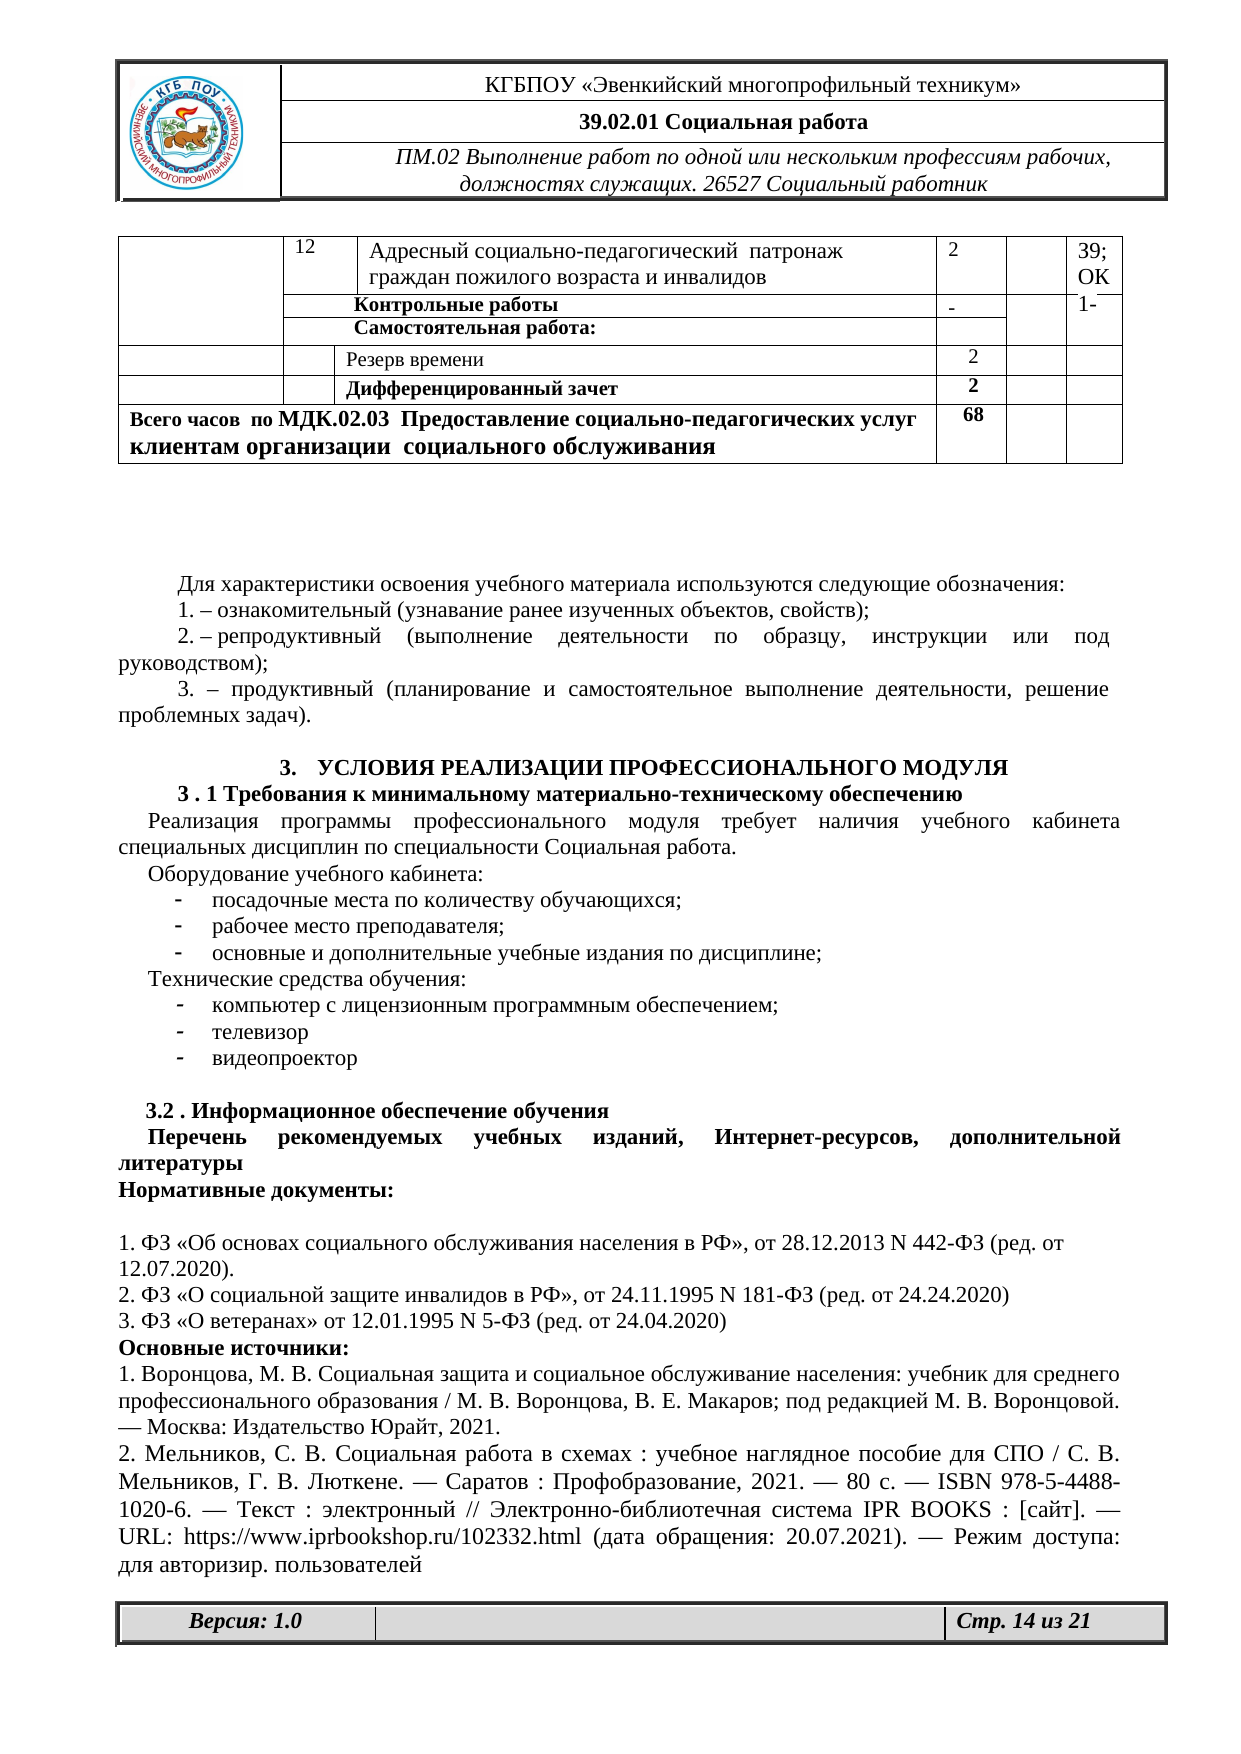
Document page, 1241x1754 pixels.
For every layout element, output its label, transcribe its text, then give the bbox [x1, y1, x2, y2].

list рабочее место преподавателя; [174, 912, 1122, 939]
table_cell Самостоятельная работа: [284, 318, 936, 345]
table_cell [119, 346, 283, 374]
table_cell [284, 346, 334, 374]
text 1. – ознакомительный (узнавание ранее изученных объектов, свойств); [118, 596, 1111, 622]
table_cell [284, 376, 334, 403]
text Для характеристики освоения учебного материала используются следующие обозначения: [118, 570, 1111, 596]
list УСЛОВИЯ РЕАЛИЗАЦИИ ПРОФЕССИОНАЛЬНОГО МОДУЛЯ [177, 754, 1111, 781]
text Оборудование учебного кабинета: [118, 859, 1122, 886]
list видеопроектор [118, 1044, 1122, 1070]
picture [129, 76, 244, 191]
table_cell Адресный социально-педагогический патронаж граждан пожилого возраста и инвалидов [358, 237, 936, 294]
table_cell Дифференцированный зачет [335, 376, 936, 403]
text Реализация программы профессионального модуля требует наличия учебного кабинета специальных дисциплин по специальности Социальная работа. [118, 807, 1122, 859]
table_cell [1067, 376, 1122, 403]
table_cell [937, 318, 1006, 345]
table_cell Контрольные работы [284, 295, 936, 317]
text 3. – продуктивный (планирование и самостоятельное выполнение деятельности, решение проблемных задач). [118, 675, 1111, 728]
list посадочные места по количеству обучающихся; [174, 886, 1122, 912]
table_cell - [937, 295, 1006, 317]
text 3 . 1 Требования к минимальному материально-техническому обеспечению [118, 781, 1111, 807]
subtitle 3.2 . Информационное обеспечение обучения [145, 1097, 1122, 1123]
text 1. Воронцова, М. В. Социальная защита и социальное обслуживание населения: учебник для среднего профессионального образования / М. В. Воронцова, В. Е. Макаров; под редакцией М. В. Воронцовой. — Москва: Издательство Юрайт, 2021. [118, 1360, 1122, 1439]
table_cell [1067, 346, 1122, 374]
text 2. – репродуктивный (выполнение деятельности по образцу, инструкции или под руководством); [118, 622, 1111, 675]
table_cell 12 [284, 237, 357, 294]
table_cell Резерв времени [335, 346, 936, 374]
table_cell 68 [937, 405, 1006, 463]
text 1. ФЗ «Об основах социального обслуживания населения в РФ», от 28.12.2013 N 442-ФЗ (ред. от 12.07.2020). [118, 1228, 1122, 1281]
table_cell 2 [937, 346, 1006, 374]
text Основные источники: [118, 1334, 1122, 1360]
table_cell [1067, 295, 1122, 345]
text 3. ФЗ «О ветеранах» от 12.01.1995 N 5-ФЗ (ред. от 24.04.2020) [118, 1308, 1122, 1334]
table_cell [1007, 346, 1066, 374]
list основные и дополнительные учебные издания по дисциплине; [174, 939, 1122, 965]
table_cell [119, 376, 283, 403]
table_cell Всего часов по МДК.02.03 Предоставление социально-педагогических услуг клиентам организации социального обслуживания [119, 405, 936, 463]
list компьютер с лицензионным программным обеспечением; [118, 991, 1122, 1018]
picture [129, 76, 176, 124]
list телевизор [118, 1018, 1122, 1044]
text Технические средства обучения: [118, 965, 1122, 991]
table_cell [1007, 295, 1066, 345]
table_cell [1067, 405, 1122, 463]
table_cell 2 [937, 237, 1006, 294]
table_cell [1007, 405, 1066, 463]
text Перечень рекомендуемых учебных изданий, Интернет-ресурсов, дополнительной литературы [118, 1123, 1122, 1176]
text 2. Мельников, С. В. Социальная работа в схемах : учебное наглядное пособие для СПО / С. В. Мельников, Г. В. Люткене. — Саратов : Профобразование, 2021. — 80 c. — ISBN 978-5-4488-1020-6. — Текст : электронный // Электронно-библиотечная система IPR BOOKS : [сайт]. — URL: https://www.iprbookshop.ru/102332.html (дата обращения: 20.07.2021). — Режим доступа: для авторизир. пользователей [118, 1439, 1122, 1577]
table_cell [1007, 376, 1066, 403]
text 2. ФЗ «О социальной защите инвалидов в РФ», от 24.11.1995 N 181-ФЗ (ред. от 24.24.2020) [118, 1281, 1122, 1308]
table_cell 2 [937, 376, 1006, 403]
text Нормативные документы: [118, 1176, 1122, 1202]
